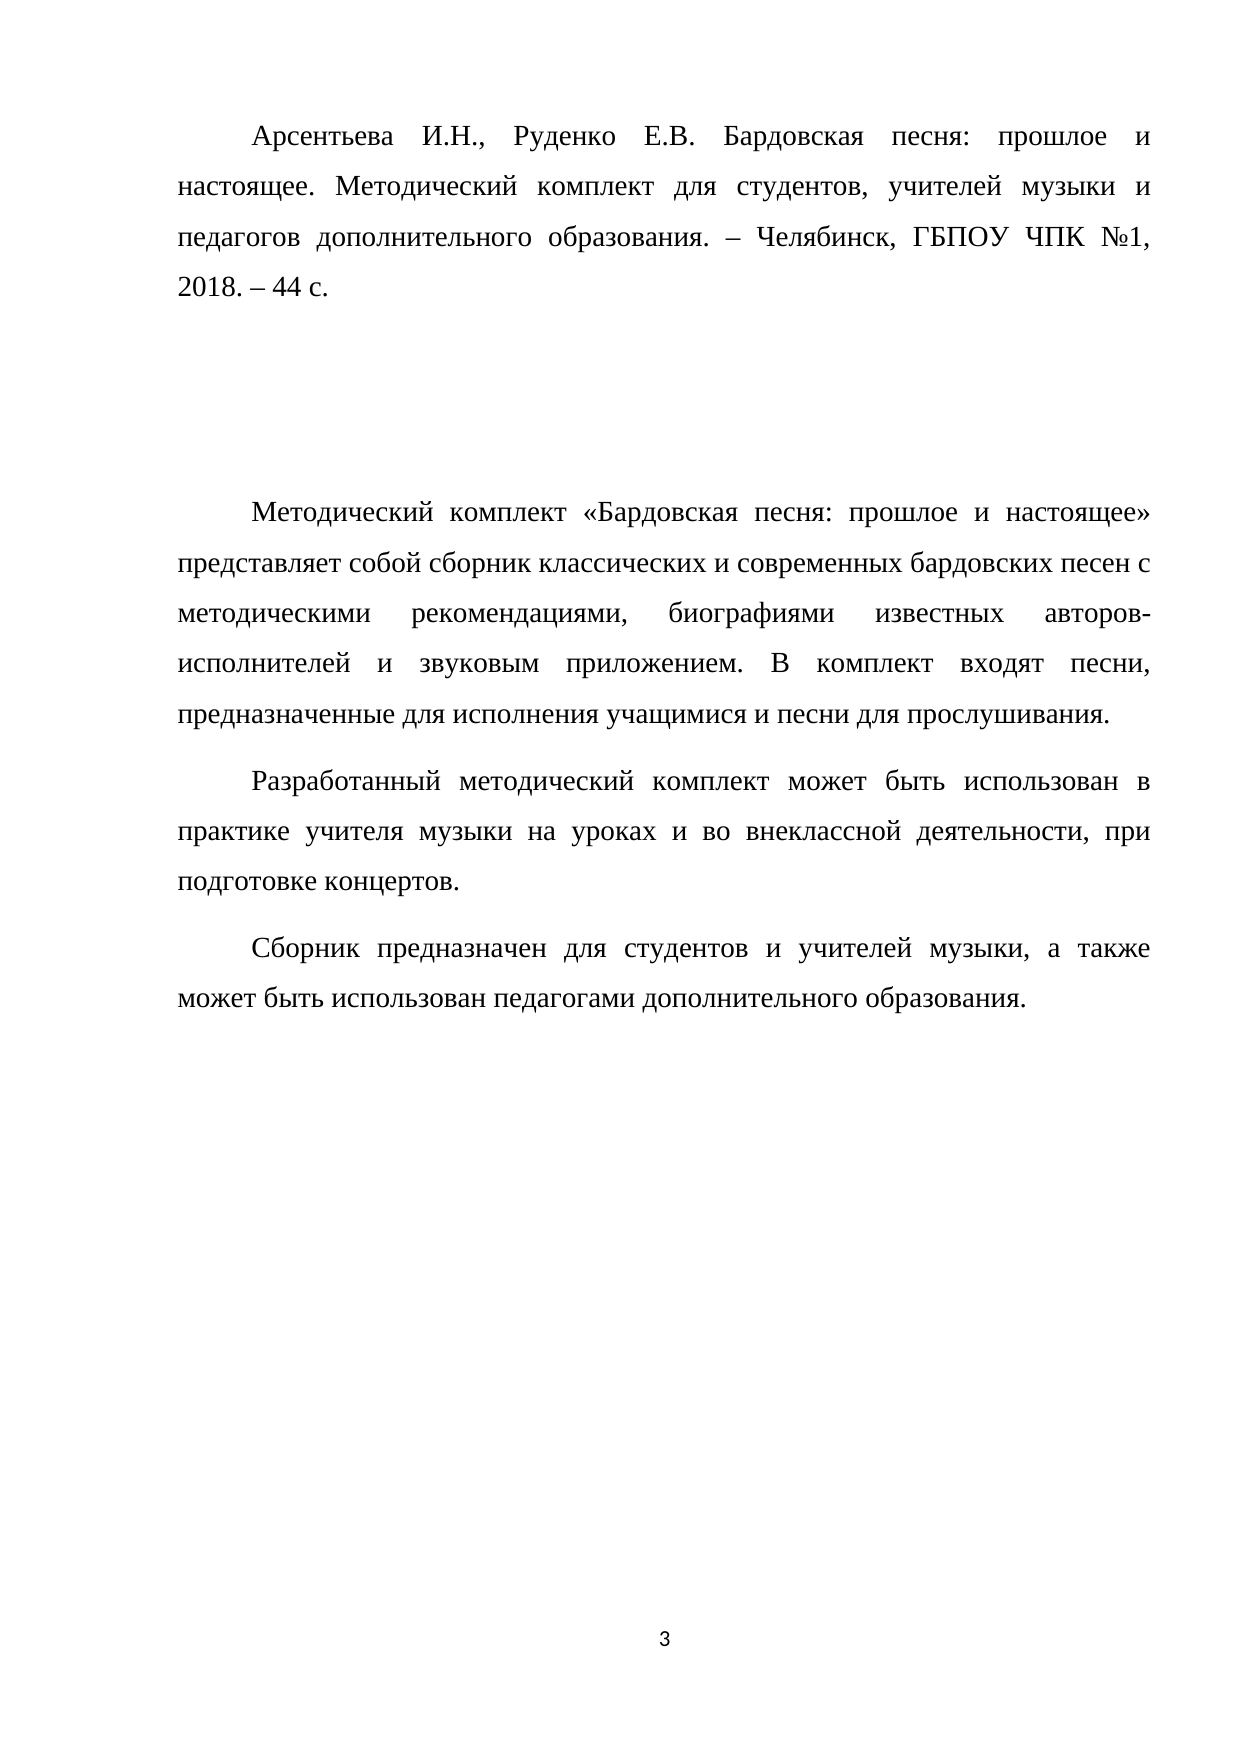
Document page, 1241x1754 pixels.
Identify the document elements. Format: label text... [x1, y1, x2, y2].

text Разработанный методический комплект может быть использован в практике учителя музыки на уроках и во внеклассной деятельности, при подготовке концертов. [177, 763, 1152, 897]
text Арсентьева И.Н., Руденко Е.В. Бардовская песня: прошлое и настоящее. Методический комплект для студентов, учителей музыки и педагогов дополнительного образования. – Челябинск, ГБПОУ ЧПК №1, 2018. – 44 с. [177, 118, 1152, 303]
text Сборник предназначен для студентов и учителей музыки, а также может быть использован педагогами дополнительного образования. [177, 930, 1152, 1014]
text Методический комплект «Бардовская песня: прошлое и настоящее» представляет собой сборник классических и современных бардовских песен с методическими рекомендациями, биографиями известных авторов-исполнителей и звуковым приложением. В комплект входят песни, предназначенные для исполнения учащимися и песни для прослушивания. [177, 494, 1152, 729]
